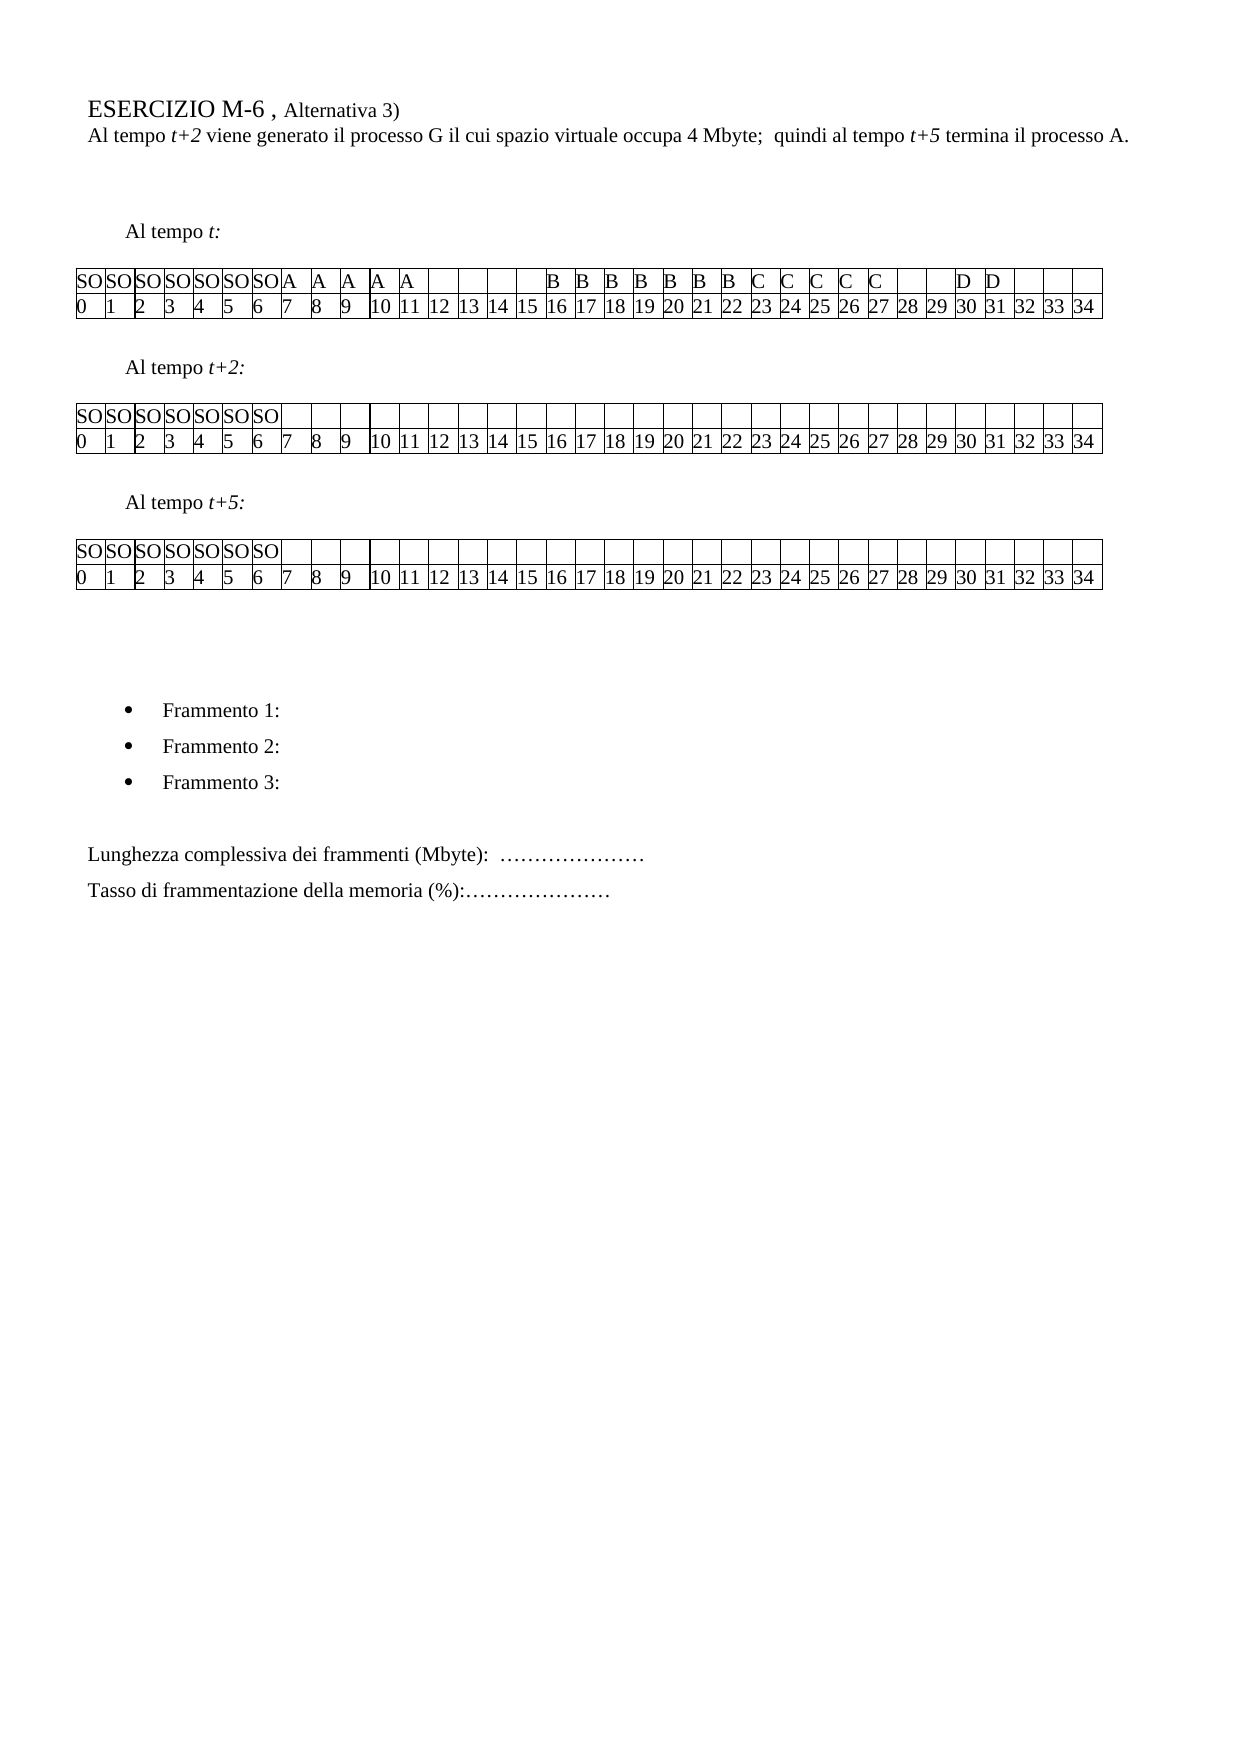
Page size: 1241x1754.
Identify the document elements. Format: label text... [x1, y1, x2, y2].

table_header [429, 269, 458, 293]
table_header C [839, 269, 868, 293]
table_cell 26 [839, 565, 868, 589]
table_cell 28 [898, 429, 926, 453]
table_header [1015, 404, 1043, 428]
table_header SO [136, 404, 164, 428]
table_cell 24 [781, 294, 809, 318]
table_header [1015, 269, 1043, 293]
table_header [634, 540, 663, 563]
table_cell 9 [341, 565, 369, 589]
table_header A [312, 269, 340, 293]
table_cell 21 [693, 565, 721, 589]
table_header [459, 269, 487, 293]
table_cell 6 [253, 565, 281, 589]
table_header [898, 404, 926, 428]
table_cell 20 [664, 294, 692, 318]
table_cell 11 [400, 565, 428, 589]
table_header SO [106, 269, 134, 293]
table_header C [810, 269, 838, 293]
table_header [898, 540, 926, 563]
table_cell 29 [927, 565, 955, 589]
table_cell 13 [459, 294, 487, 318]
table_header [869, 404, 897, 428]
table_cell 16 [547, 429, 575, 453]
table_cell 1 [106, 294, 134, 318]
table_header [956, 404, 985, 428]
table_cell 7 [282, 565, 311, 589]
text Al tempo t+5: [125, 490, 1157, 514]
table_header [1044, 269, 1072, 293]
table_header A [371, 269, 399, 293]
table_header C [781, 269, 809, 293]
table_header SO [253, 404, 281, 428]
table_cell 4 [194, 565, 222, 589]
table_cell 25 [810, 294, 838, 318]
table_header [459, 404, 487, 428]
table_cell 33 [1044, 294, 1072, 318]
table_header [1015, 540, 1043, 563]
table_cell 15 [517, 294, 546, 318]
table_header [956, 540, 985, 563]
table_header [341, 540, 369, 563]
table_cell 25 [810, 565, 838, 589]
table_header SO [77, 404, 105, 428]
table_cell 16 [547, 565, 575, 589]
table_header [810, 404, 838, 428]
table_header [927, 269, 955, 293]
table_cell 26 [839, 429, 868, 453]
table_cell 32 [1015, 294, 1043, 318]
table_header [605, 404, 633, 428]
table_header [371, 540, 399, 563]
table_cell 2 [136, 565, 164, 589]
table_header A [282, 269, 311, 293]
table_cell 28 [898, 294, 926, 318]
text Lunghezza complessiva dei frammenti (Mbyte): ………………… [87, 842, 1157, 866]
table_cell 31 [986, 294, 1014, 318]
table_header SO [253, 540, 281, 563]
table_header [839, 404, 868, 428]
table_header [722, 540, 751, 563]
table_header B [576, 269, 604, 293]
table_cell 2 [136, 429, 164, 453]
table_cell 29 [927, 294, 955, 318]
table_cell 9 [341, 429, 369, 453]
table_header [576, 540, 604, 563]
table_cell 17 [576, 429, 604, 453]
table_cell 29 [927, 429, 955, 453]
table_cell 32 [1015, 565, 1043, 589]
table_header SO [194, 540, 222, 563]
table_header [927, 540, 955, 563]
table_cell 10 [371, 565, 399, 589]
table_cell 19 [634, 565, 663, 589]
table_header [664, 540, 692, 563]
table_cell 8 [312, 294, 340, 318]
table_cell 18 [605, 429, 633, 453]
table_header SO [106, 404, 134, 428]
table_cell 34 [1073, 294, 1102, 318]
table_header [634, 404, 663, 428]
table_cell 13 [459, 429, 487, 453]
table_header B [722, 269, 751, 293]
table_cell 34 [1073, 565, 1102, 589]
table_header B [693, 269, 721, 293]
table_header [547, 404, 575, 428]
table_header SO [223, 540, 252, 563]
table_cell 17 [576, 565, 604, 589]
table_cell 19 [634, 294, 663, 318]
table_header [664, 404, 692, 428]
table_cell 30 [956, 429, 985, 453]
table_cell 1 [106, 429, 134, 453]
table_header SO [136, 269, 164, 293]
table_header A [341, 269, 369, 293]
table_cell 11 [400, 294, 428, 318]
list Frammento 3: [125, 770, 1157, 794]
table_header [282, 540, 311, 563]
table_header [517, 540, 546, 563]
table_cell 21 [693, 294, 721, 318]
table_header SO [165, 269, 193, 293]
table_cell 27 [869, 565, 897, 589]
table_cell 3 [165, 565, 193, 589]
table_cell 20 [664, 565, 692, 589]
table_cell 34 [1073, 429, 1102, 453]
table_cell 14 [488, 429, 516, 453]
table_header B [547, 269, 575, 293]
text Al tempo t: [125, 219, 1157, 243]
table_header [429, 404, 458, 428]
table_header B [634, 269, 663, 293]
table_header [986, 540, 1014, 563]
table_header [898, 269, 926, 293]
table_header [371, 404, 399, 428]
table_header [693, 540, 721, 563]
table_cell 10 [371, 294, 399, 318]
table_header [752, 404, 780, 428]
table_cell 32 [1015, 429, 1043, 453]
table_cell 23 [752, 294, 780, 318]
table_cell 21 [693, 429, 721, 453]
table_header B [605, 269, 633, 293]
table_header SO [165, 540, 193, 563]
table_header [781, 540, 809, 563]
table_cell 27 [869, 294, 897, 318]
table_header [693, 404, 721, 428]
table_header [986, 404, 1014, 428]
table_header [547, 540, 575, 563]
table_cell 25 [810, 429, 838, 453]
table_cell 3 [165, 429, 193, 453]
table_cell 4 [194, 294, 222, 318]
table_cell 12 [429, 565, 458, 589]
table_cell 24 [781, 565, 809, 589]
table_header [488, 404, 516, 428]
table_cell 0 [77, 429, 105, 453]
table_cell 30 [956, 294, 985, 318]
table_header SO [106, 540, 134, 563]
table_header B [664, 269, 692, 293]
table_cell 22 [722, 565, 751, 589]
table_cell 14 [488, 565, 516, 589]
table_header [517, 269, 546, 293]
table_cell 6 [253, 429, 281, 453]
table_cell 24 [781, 429, 809, 453]
text ESERCIZIO M-6 , Alternativa 3) [87, 94, 1157, 123]
table_header SO [136, 540, 164, 563]
table_header SO [194, 269, 222, 293]
table_header [810, 540, 838, 563]
list Frammento 2: [125, 734, 1157, 758]
table_header SO [223, 404, 252, 428]
table_cell 27 [869, 429, 897, 453]
table_header [282, 404, 311, 428]
table_cell 5 [223, 429, 252, 453]
table_header SO [253, 269, 281, 293]
table_cell 22 [722, 429, 751, 453]
table_header [517, 404, 546, 428]
table_cell 22 [722, 294, 751, 318]
table_cell 10 [371, 429, 399, 453]
table_cell 30 [956, 565, 985, 589]
table_header [576, 404, 604, 428]
table_header D [956, 269, 985, 293]
table_cell 28 [898, 565, 926, 589]
table_header SO [223, 269, 252, 293]
table_header [312, 540, 340, 563]
table_cell 14 [488, 294, 516, 318]
table_header [722, 404, 751, 428]
list Frammento 1: [125, 698, 1157, 722]
table_header [1044, 404, 1072, 428]
table_cell 0 [77, 565, 105, 589]
table_cell 5 [223, 565, 252, 589]
table_cell 15 [517, 429, 546, 453]
table_cell 15 [517, 565, 546, 589]
table_cell 5 [223, 294, 252, 318]
table_header SO [165, 404, 193, 428]
table_header D [986, 269, 1014, 293]
table_cell 3 [165, 294, 193, 318]
table_cell 9 [341, 294, 369, 318]
table_header [459, 540, 487, 563]
table_cell 18 [605, 294, 633, 318]
table_header [752, 540, 780, 563]
table_cell 20 [664, 429, 692, 453]
table_cell 26 [839, 294, 868, 318]
table_cell 2 [136, 294, 164, 318]
table_cell 18 [605, 565, 633, 589]
table_header [341, 404, 369, 428]
table_cell 4 [194, 429, 222, 453]
table_header [839, 540, 868, 563]
table_header [1073, 269, 1102, 293]
table_header C [869, 269, 897, 293]
table_header [1073, 404, 1102, 428]
table_cell 6 [253, 294, 281, 318]
text Tasso di frammentazione della memoria (%):………………… [87, 878, 1157, 902]
table_header [605, 540, 633, 563]
table_cell 19 [634, 429, 663, 453]
table_header SO [194, 404, 222, 428]
text Al tempo t+2: [125, 355, 1157, 379]
table_header A [400, 269, 428, 293]
table_header [400, 540, 428, 563]
table_cell 0 [77, 294, 105, 318]
table_cell 1 [106, 565, 134, 589]
table_cell 7 [282, 429, 311, 453]
table_header [429, 540, 458, 563]
table_cell 13 [459, 565, 487, 589]
table_cell 23 [752, 565, 780, 589]
table_cell 8 [312, 429, 340, 453]
table_header SO [77, 269, 105, 293]
table_header [488, 269, 516, 293]
table_header [312, 404, 340, 428]
table_header [1073, 540, 1102, 563]
table_header [927, 404, 955, 428]
table_cell 33 [1044, 429, 1072, 453]
table_cell 16 [547, 294, 575, 318]
table_header [869, 540, 897, 563]
table_cell 31 [986, 429, 1014, 453]
table_cell 12 [429, 429, 458, 453]
table_header C [752, 269, 780, 293]
table_header [488, 540, 516, 563]
table_cell 8 [312, 565, 340, 589]
table_cell 11 [400, 429, 428, 453]
table_cell 12 [429, 294, 458, 318]
table_cell 23 [752, 429, 780, 453]
table_header SO [77, 540, 105, 563]
table_header [400, 404, 428, 428]
table_header [781, 404, 809, 428]
table_cell 31 [986, 565, 1014, 589]
table_cell 7 [282, 294, 311, 318]
table_header [1044, 540, 1072, 563]
text Al tempo t+2 viene generato il processo G il cui spazio virtuale occupa 4 Mbyte; quindi al tempo t+5 termina il processo A. [87, 123, 1157, 147]
table_cell 33 [1044, 565, 1072, 589]
table_cell 17 [576, 294, 604, 318]
